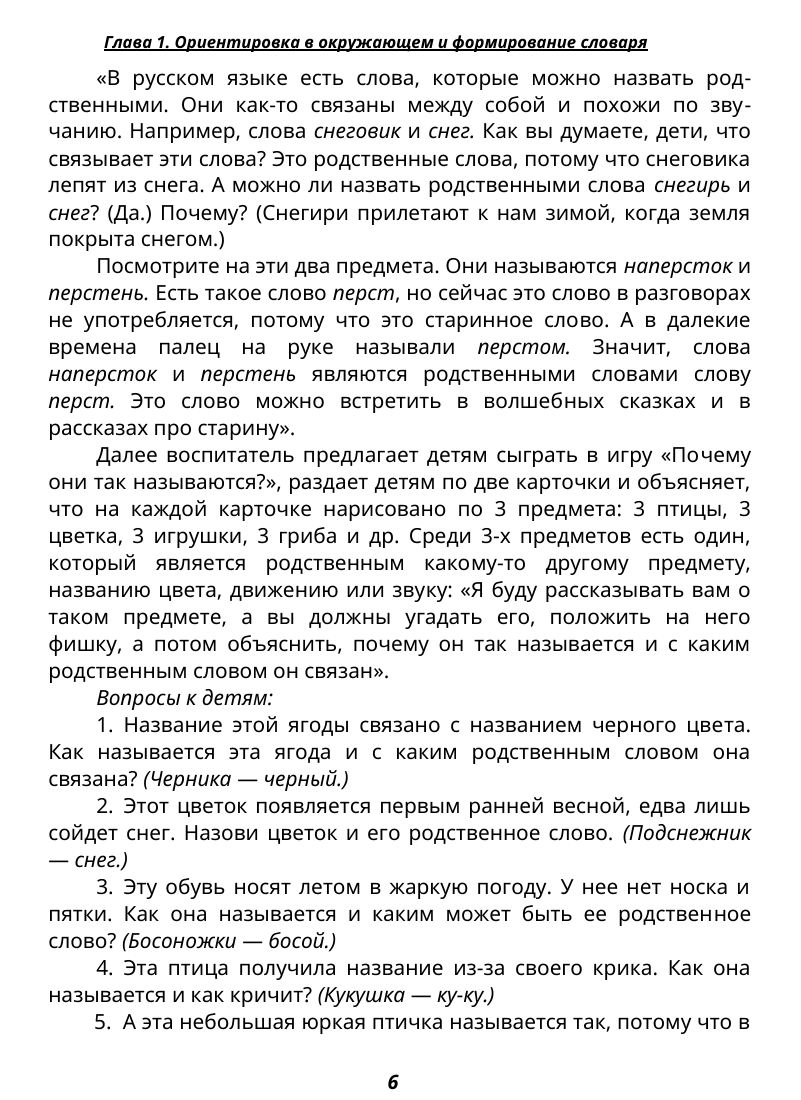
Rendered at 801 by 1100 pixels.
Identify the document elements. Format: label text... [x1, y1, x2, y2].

text Посмотрите на эти два предмета. Они называются наперсток и перстень. Есть такое слово перст, но сейчас это слово в разговорах не употребляется, потому что это старинное слово. А в далекие времена палец на руке называли перстом. Значит, слова наперсток и перстень являются родственными словами слову перст. Это слово можно встретить в волшебных сказках и в рассказах про старину». [48, 252, 751, 441]
text «В русском языке есть слова, которые можно назвать родственными. Они как-то связаны между собой и похожи по звучанию. Например, слова снеговик и снег. Как вы думаете, дети, что связывает эти слова? Это родственные слова, потому что снеговика лепят из снега. А можно ли назвать родственными слова снегирь и снег? (Да.) Почему? (Снегири прилетают к нам зимой, когда земля покрыта снегом.) [48, 63, 751, 252]
list Эта птица получила название из-за своего крика. Как она называется и как кричит? (Кукушка — ку-ку.) [48, 954, 751, 1008]
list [48, 1008, 751, 1035]
list Название этой ягоды связано с названием черного цвета. Как называется эта ягода и с каким родственным словом она связана? (Черника — черный.) [48, 711, 751, 792]
list Эту обувь носят летом в жаркую погоду. У нее нет носка и пятки. Как она называется и каким может быть ее родственное слово? (Босоножки — босой.) [48, 873, 751, 954]
text Вопросы к детям: [48, 684, 751, 711]
list Этот цветок появляется первым ранней весной, едва лишь сойдет снег. Назови цветок и его родственное слово. (Подснежник — снег.) [48, 792, 751, 873]
text Далее воспитатель предлагает детям сыграть в игру «Почему они так называются?», раздает детям по две карточки и объясняет, что на каждой карточке нарисовано по 3 предмета: 3 птицы, 3 цветка, 3 игрушки, 3 гриба и др. Среди 3-х предметов есть один, который является родственным какому-то другому предмету, названию цвета, движению или звуку: «Я буду рассказывать вам о таком предмете, а вы должны угадать его, положить на него фишку, а потом объяснить, почему он так называется и с каким родственным словом он связан». [48, 441, 751, 684]
